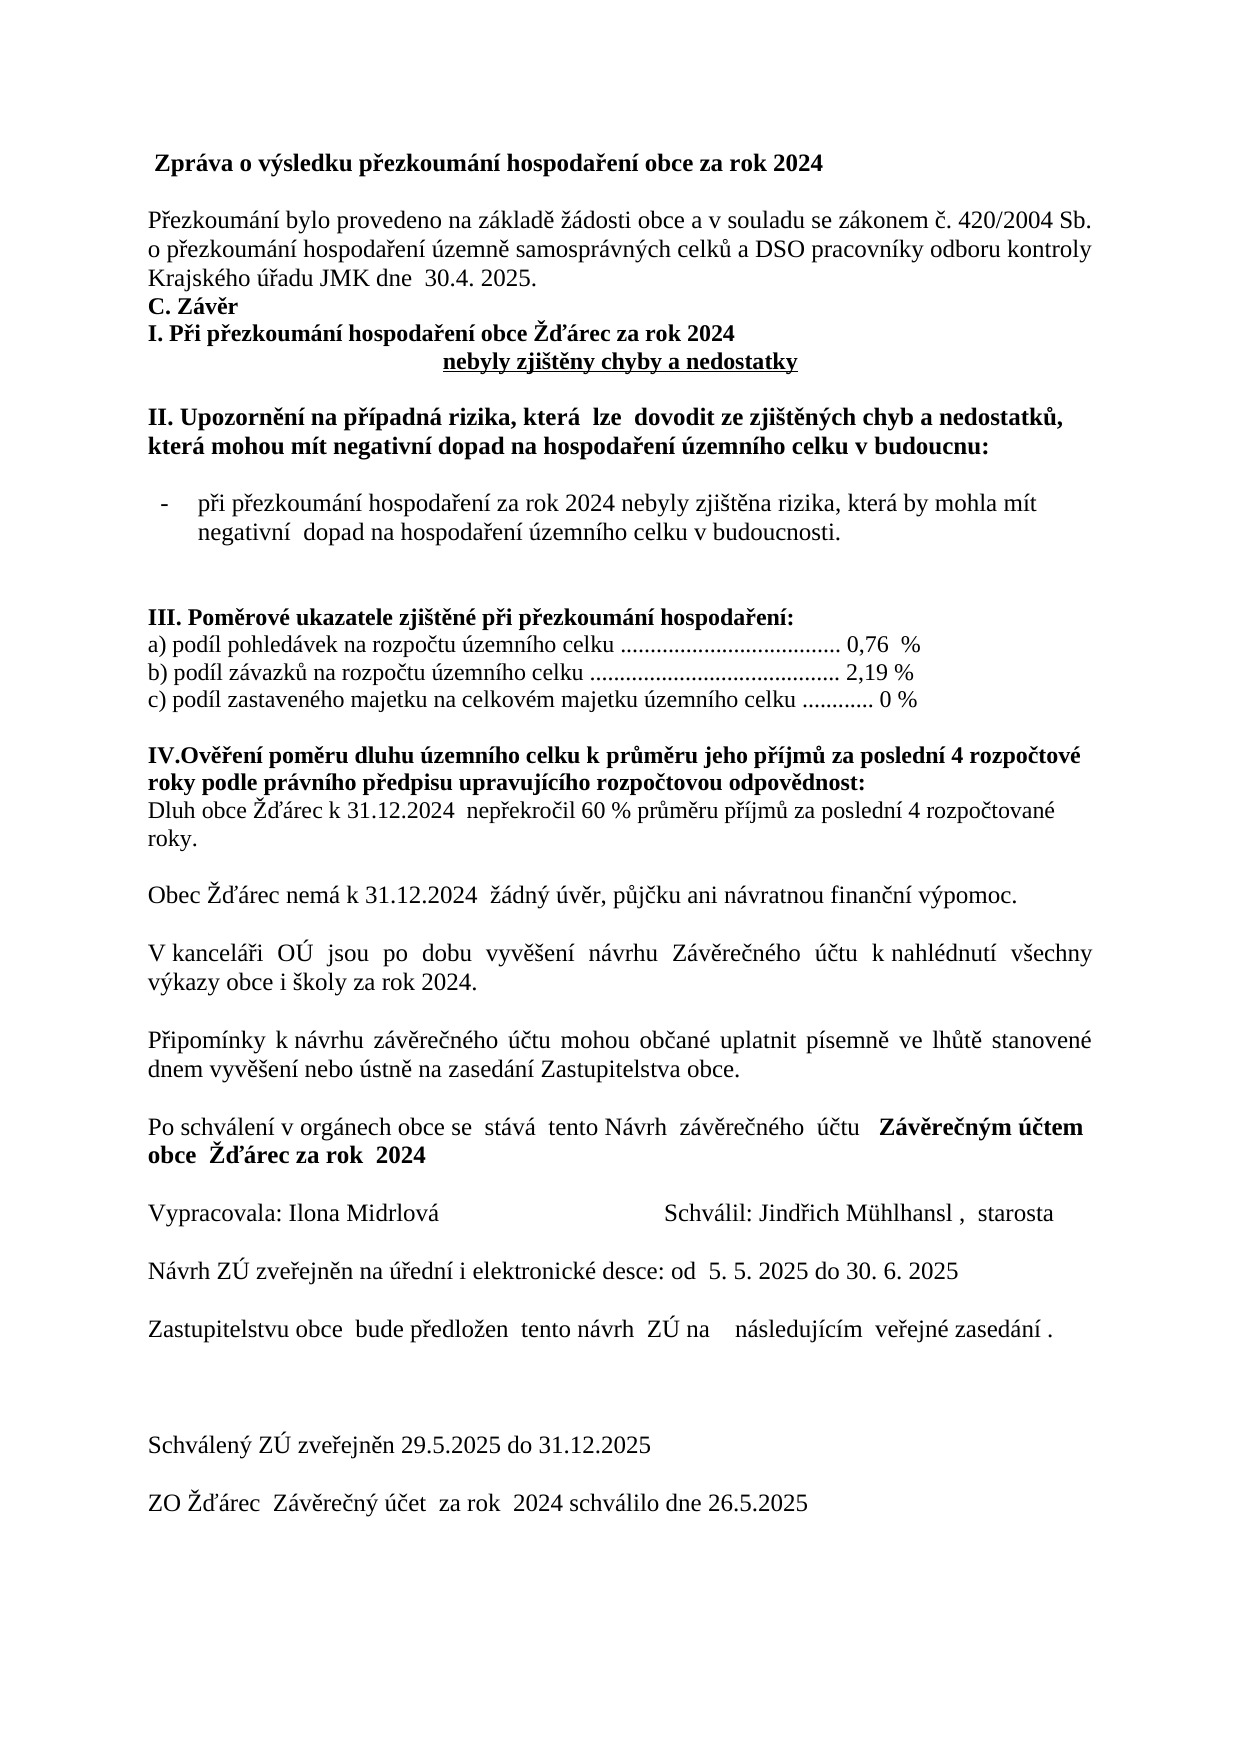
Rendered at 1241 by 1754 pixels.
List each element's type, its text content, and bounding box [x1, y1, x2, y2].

list II. Upozornění na případná rizika, která lze dovodit ze zjištěných chyb a nedostatků, která mohou mít negativní dopad na hospodaření územního celku v budoucnu: [148, 402, 1093, 460]
text Návrh ZÚ zveřejněn na úřední i elektronické desce: od 5. 5. 2025 do 30. 6. 2025 [148, 1256, 1093, 1285]
text Zpráva o výsledku přezkoumání hospodaření obce za rok 2024 [148, 148, 1093, 176]
text I. Při přezkoumání hospodaření obce Žďárec za rok 2024 [148, 319, 1093, 347]
text nebyly zjištěny chyby a nedostatky [369, 347, 1093, 374]
text b) podíl závazků na rozpočtu územního celku .......................................... 2,19 % [148, 658, 1093, 686]
text Vypracovala: Ilona Midrlová Schválil: Jindřich Mühlhansl , starosta [148, 1198, 1093, 1227]
text Připomínky k návrhu závěrečného účtu mohou občané uplatnit písemně ve lhůtě stanovené dnem vyvěšení nebo ústně na zasedání Zastupitelstva obce. [148, 1025, 1093, 1082]
text Schválený ZÚ zveřejněn 29.5.2025 do 31.12.2025 [148, 1430, 1093, 1459]
text Dluh obce Žďárec k 31.12.2024 nepřekročil 60 % průměru příjmů za poslední 4 rozpočtované roky. [148, 796, 1093, 851]
text IV.Ověření poměru dluhu územního celku k průměru jeho příjmů za poslední 4 rozpočtové roky podle právního předpisu upravujícího rozpočtovou odpovědnost: [148, 741, 1093, 796]
text c) podíl zastaveného majetku na celkovém majetku územního celku ............ 0 % [148, 686, 1093, 713]
text Obec Žďárec nemá k 31.12.2024 žádný úvěr, půjčku ani návratnou finanční výpomoc. [148, 880, 1093, 909]
text a) podíl pohledávek na rozpočtu územního celku ..................................... 0,76 % [148, 630, 1093, 658]
text Přezkoumání bylo provedeno na základě žádosti obce a v souladu se zákonem č. 420/2004 Sb. o přezkoumání hospodaření územně samosprávných celků a DSO pracovníky odboru kontroly Krajského úřadu JMK dne 30.4. 2025. C. Závěr [148, 206, 1093, 319]
text Po schválení v orgánech obce se stává tento Návrh závěrečného účtu Závěrečným účtem obce Žďárec za rok 2024 [148, 1112, 1093, 1169]
list při přezkoumání hospodaření za rok 2024 nebyly zjištěna rizika, která by mohla mít negativní dopad na hospodaření územního celku v budoucnosti. [160, 488, 1093, 546]
text III. Poměrové ukazatele zjištěné při přezkoumání hospodaření: [148, 603, 1093, 630]
text V kanceláři OÚ jsou po dobu vyvěšení návrhu Závěrečného účtu k nahlédnutí všechny výkazy obce i školy za rok 2024. [148, 938, 1093, 996]
text ZO Žďárec Závěrečný účet za rok 2024 schválilo dne 26.5.2025 [148, 1488, 1093, 1517]
text Zastupitelstvu obce bude předložen tento návrh ZÚ na následujícím veřejné zasedání . [148, 1314, 1093, 1343]
